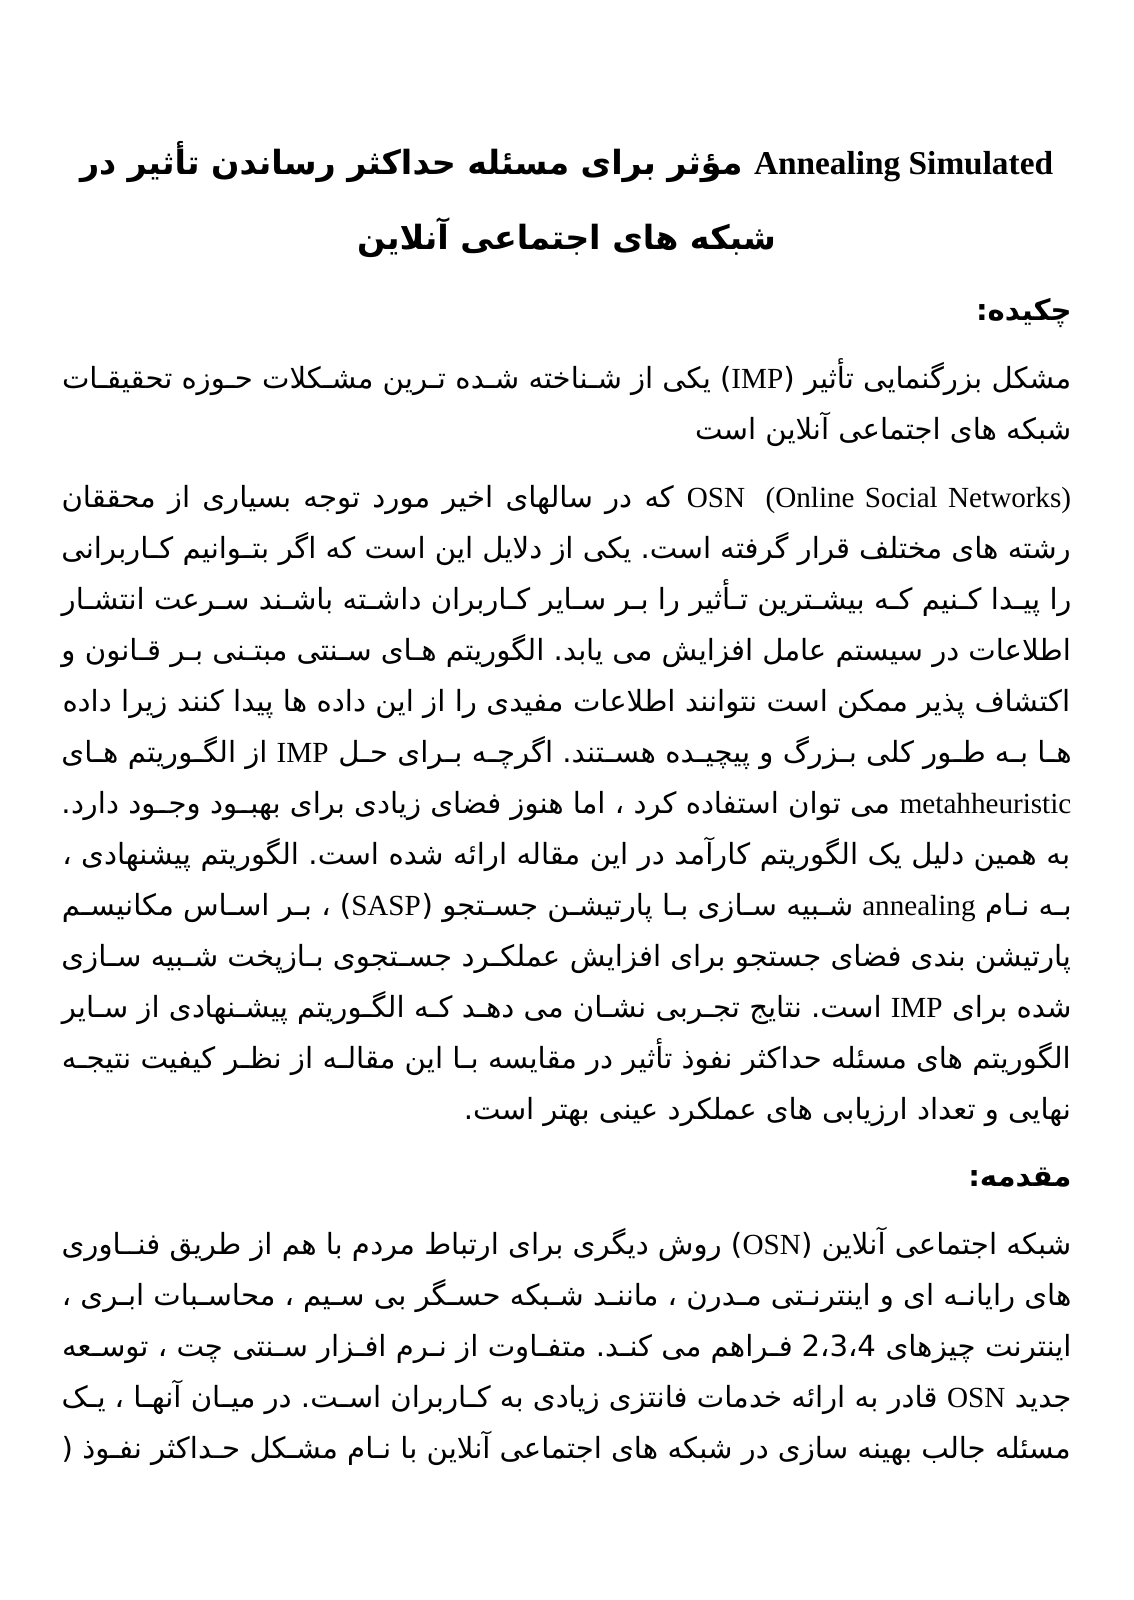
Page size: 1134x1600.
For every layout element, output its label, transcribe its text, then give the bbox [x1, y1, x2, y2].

text OSN (Online Social Networks) که در سالهای اخیر مورد توجه بسیاری از محققان رشته های مختلف قرار گرفته است. یکی از دلایل این است که اگر بتوانیم کاربرانی را پیدا کنیم که بیشترین تأثیر را بر سایر کاربران داشته باشند سرعت انتشار اطلاعات در سیستم عامل افزایش می یابد. الگوریتم های سنتی مبتنی بر قانون و اکتشاف پذیر ممکن است نتوانند اطلاعات مفیدی را از این داده ها پیدا کنند زیرا داده ها به طور کلی بزرگ و پیچیده هستند. اگرچه برای حل IMP از الگوریتم های metahheuristic می توان استفاده کرد ، اما هنوز فضای زیادی برای بهبود وجود دارد. به همین دلیل یک الگوریتم کارآمد در این مقاله ارائه شده است. الگوریتم پیشنهادی ، به نام annealing شبیه سازی با پارتیشن جستجو (SASP) ، بر اساس مکانیسم پارتیشن بندی فضای جستجو برای افزایش عملکرد جستجوی بازپخت شبیه سازی شده برای IMP است. نتایج تجربی نشان می دهد که الگوریتم پیشنهادی از سایر الگوریتم های مسئله حداکثر نفوذ تأثیر در مقایسه با این مقاله از نظر کیفیت نتیجه نهایی و تعداد ارزیابی های عملکرد عینی بهتر است. [61, 480, 1072, 1126]
text چکیده: [61, 293, 1072, 327]
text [61, 1227, 1072, 1466]
text شبکه های اجتماعی آنلاین [61, 219, 1072, 257]
text مقدمه: [61, 1160, 1072, 1194]
text Annealing Simulated مؤثر برای مسئله حداکثر رساندن تأثیر در [61, 143, 1072, 182]
text مشکل بزرگنمایی تأثیر (IMP) یکی از شناخته شده ترین مشکلات حوزه تحقیقات شبکه های اجتماعی آنلاین است [61, 361, 1072, 446]
